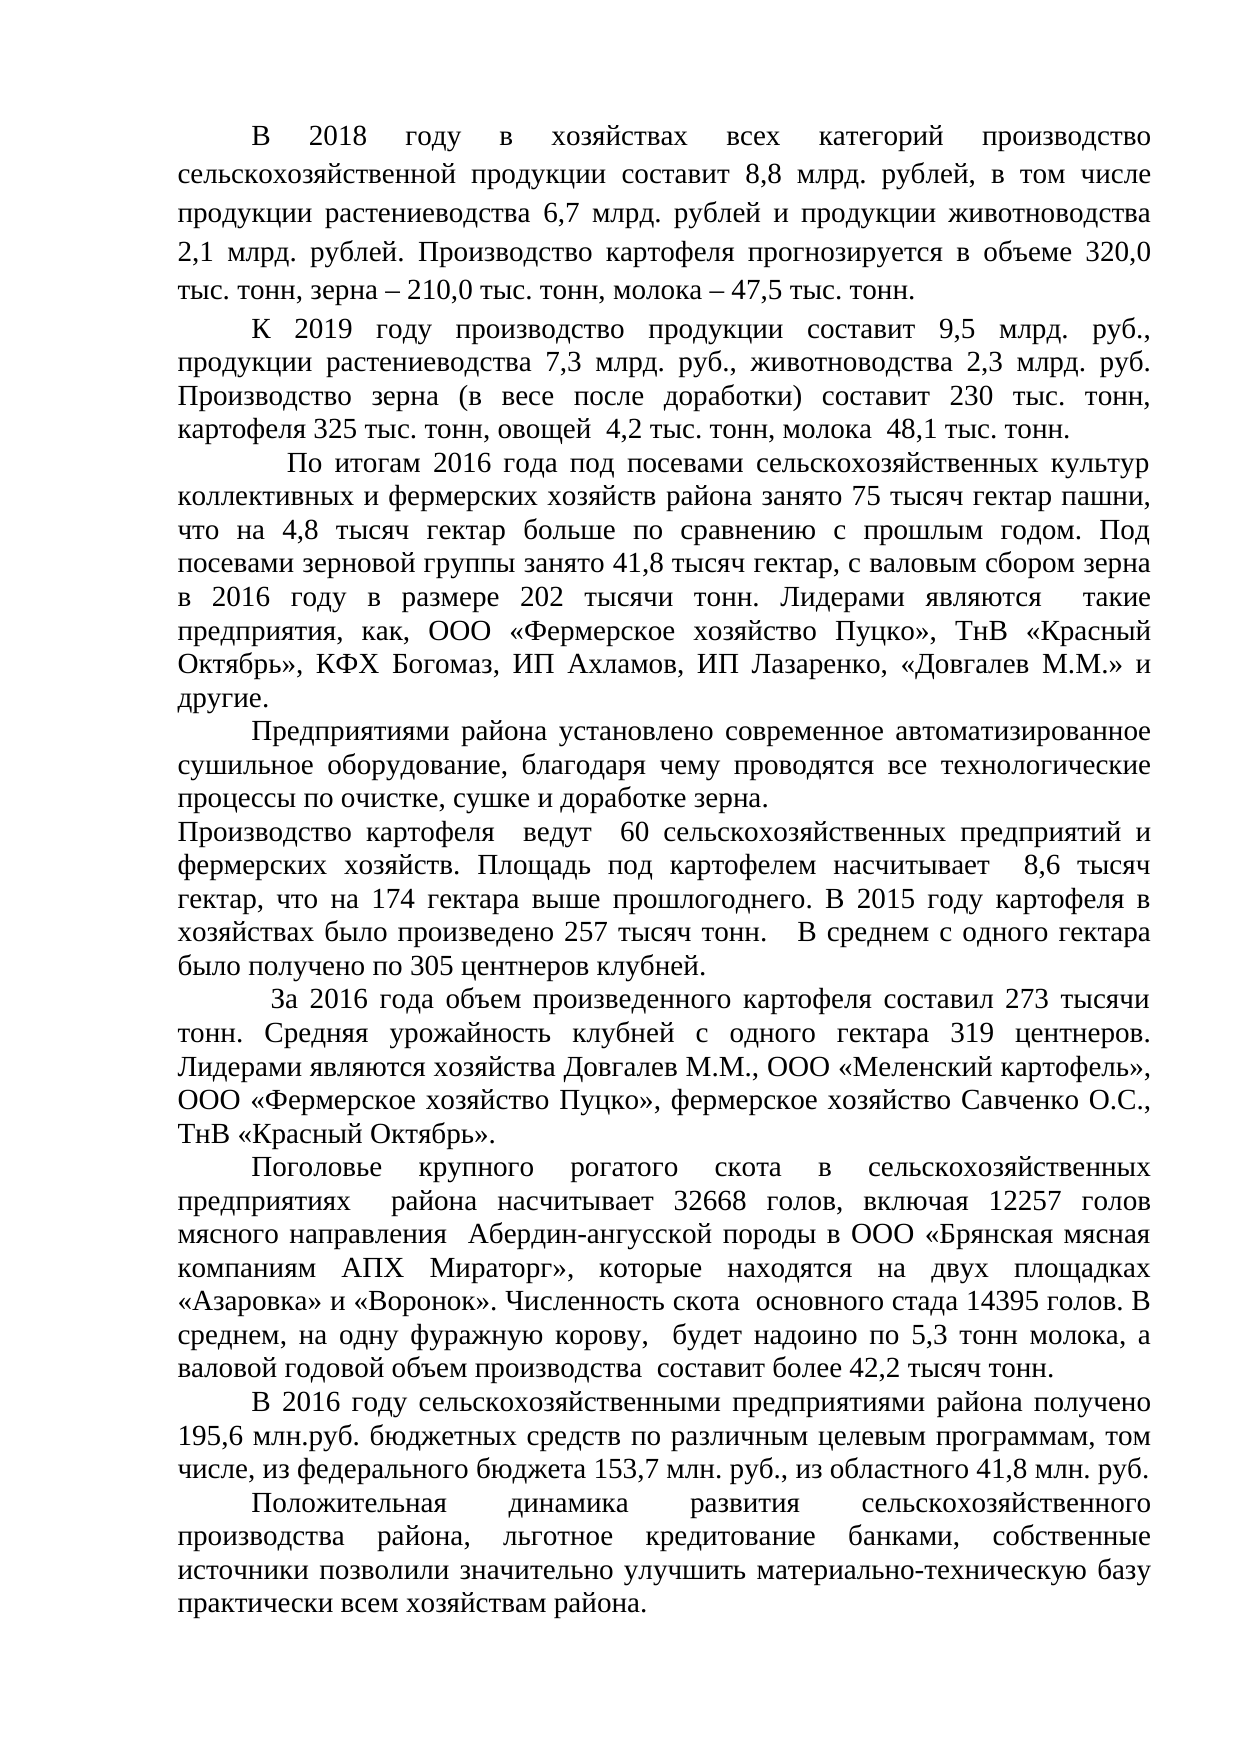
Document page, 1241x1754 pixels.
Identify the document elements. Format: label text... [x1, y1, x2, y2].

text Положительная динамика развития сельскохозяйственного производства района, льготное кредитование банками, собственные источники позволили значительно улучшить материально-техническую базу практически всем хозяйствам района. [177, 1485, 1152, 1619]
text За 2016 года объем произведенного картофеля составил 273 тысячи тонн. Средняя урожайность клубней с одного гектара 319 центнеров. Лидерами являются хозяйства Довгалев М.М., ООО «Меленский картофель», ООО «Фермерское хозяйство Пуцко», фермерское хозяйство Савченко О.С., ТнВ «Красный Октябрь». [177, 982, 1152, 1149]
text В 2016 году сельскохозяйственными предприятиями района получено 195,6 млн.руб. бюджетных средств по различным целевым программам, том числе, из федерального бюджета 153,7 млн. руб., из областного 41,8 млн. руб. [177, 1384, 1152, 1485]
text В 2018 году в хозяйствах всех категорий производство сельскохозяйственной продукции составит 8,8 млрд. рублей, в том числе продукции растениеводства 6,7 млрд. рублей и продукции животноводства 2,1 млрд. рублей. Производство картофеля прогнозируется в объеме 320,0 тыс. тонн, зерна – 210,0 тыс. тонн, молока – 47,5 тыс. тонн. [177, 118, 1152, 306]
text По итогам 2016 года под посевами сельскохозяйственных культур коллективных и фермерских хозяйств района занято 75 тысяч гектар пашни, что на 4,8 тысяч гектар больше по сравнению с прошлым годом. Под посевами зерновой группы занято 41,8 тысяч гектар, с валовым сбором зерна в 2016 году в размере 202 тысячи тонн. Лидерами являются такие предприятия, как, ООО «Фермерское хозяйство Пуцко», ТнВ «Красный Октябрь», КФХ Богомаз, ИП Ахламов, ИП Лазаренко, «Довгалев М.М.» и другие. [177, 445, 1152, 713]
text Производство картофеля ведут 60 сельскохозяйственных предприятий и фермерских хозяйств. Площадь под картофелем насчитывает 8,6 тысяч гектар, что на 174 гектара выше прошлогоднего. В 2015 году картофеля в хозяйствах было произведено 257 тысяч тонн. В среднем с одного гектара было получено по 305 центнеров клубней. [177, 814, 1152, 982]
text Поголовье крупного рогатого скота в сельскохозяйственных предприятиях района насчитывает 32668 голов, включая 12257 голов мясного направления Абердин-ангусской породы в ООО «Брянская мясная компаниям АПХ Мираторг», которые находятся на двух площадках «Азаровка» и «Воронок». Численность скота основного стада 14395 голов. В среднем, на одну фуражную корову, будет надоино по 5,3 тонн молока, а валовой годовой объем производства составит более 42,2 тысяч тонн. [177, 1149, 1152, 1384]
text Предприятиями района установлено современное автоматизированное сушильное оборудование, благодаря чему проводятся все технологические процессы по очистке, сушке и доработке зерна. [177, 713, 1152, 814]
text К 2019 году производство продукции составит 9,5 млрд. руб., продукции растениеводства 7,3 млрд. руб., животноводства 2,3 млрд. руб. Производство зерна (в весе после доработки) составит 230 тыс. тонн, картофеля 325 тыс. тонн, овощей 4,2 тыс. тонн, молока 48,1 тыс. тонн. [177, 311, 1152, 445]
